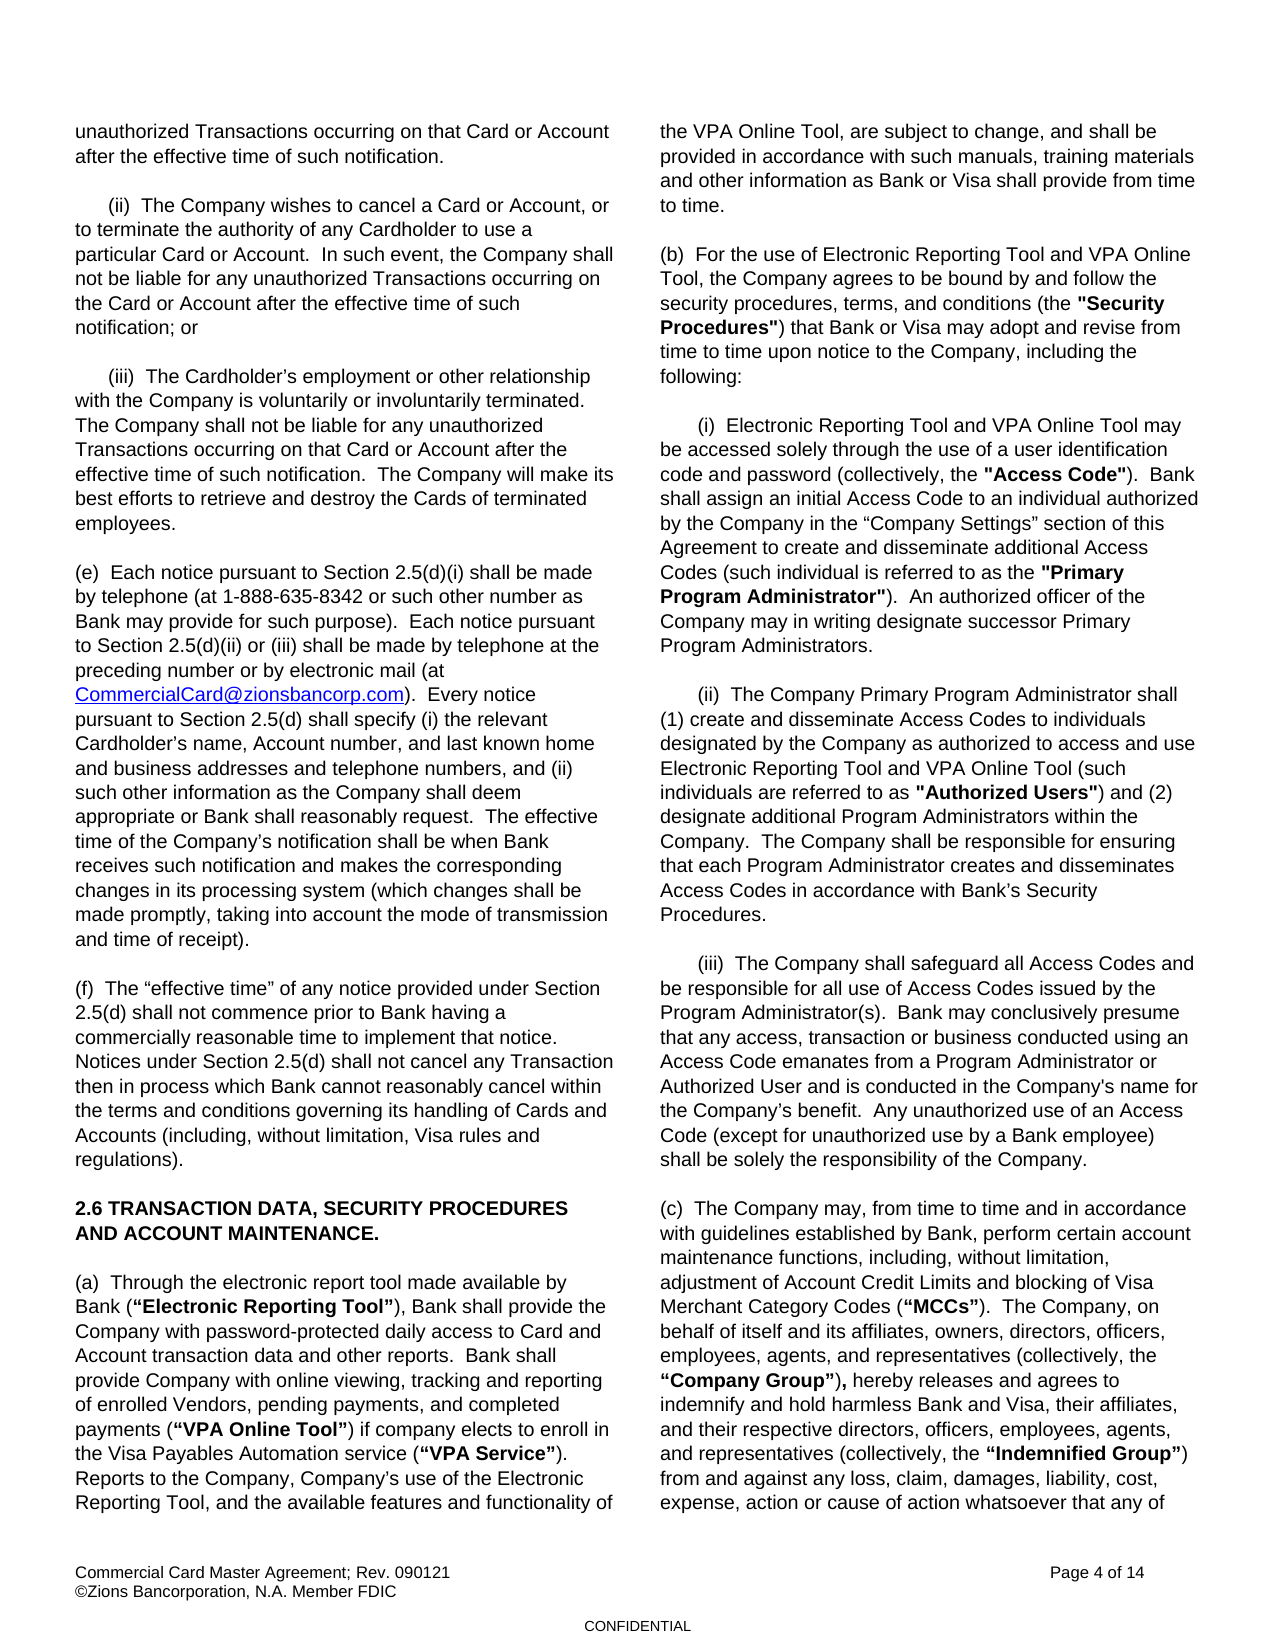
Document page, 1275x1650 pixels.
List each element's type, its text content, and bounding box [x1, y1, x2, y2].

text (ii) The Company wishes to cancel a Card or Account, or to terminate the authority of any Cardholder to use a particular Card or Account. In such event, the Company shall not be liable for any unauthorized Transactions occurring on the Card or Account after the effective time of such notification; or [75, 193, 615, 338]
text (b) For the use of Electronic Reporting Tool and VPA Online Tool, the Company agrees to be bound by and follow the security procedures, terms, and conditions (the "Security Procedures") that Bank or Visa may adopt and revise from time to time upon notice to the Company, including the following: [660, 242, 1200, 387]
text (a) Through the electronic report tool made available by Bank (“Electronic Reporting Tool”), Bank shall provide the Company with password-protected daily access to Card and Account transaction data and other reports. Bank shall provide Company with online viewing, tracking and reporting of enrolled Vendors, pending payments, and completed payments (“VPA Online Tool”) if company elects to enroll in the Visa Payables Automation service (“VPA Service”). Reports to the Company, Company’s use of the Electronic Reporting Tool, and the available features and functionality of the VPA Online Tool, are subject to change, and shall be provided in accordance with such manuals, training materials and other information as Bank or Visa shall provide from time to time. [660, 120, 1200, 216]
text (iii) The Company shall safeguard all Access Codes and be responsible for all use of Access Codes issued by the Program Administrator(s). Bank may conclusively presume that any access, transaction or business conducted using an Access Code emanates from a Program Administrator or Authorized User and is conducted in the Company's name for the Company’s benefit. Any unauthorized use of an Access Code (except for unauthorized use by a Bank employee) shall be solely the responsibility of the Company. [660, 952, 1200, 1171]
text 2.6 TRANSACTION DATA, SECURITY PROCEDURES AND ACCOUNT MAINTENANCE. [75, 1197, 615, 1244]
text (iii) The Cardholder’s employment or other relationship with the Company is voluntarily or involuntarily terminated. The Company shall not be liable for any unauthorized Transactions occurring on that Card or Account after the effective time of such notification. The Company will make its best efforts to retrieve and destroy the Cards of terminated employees. [75, 365, 615, 534]
text (i) Electronic Reporting Tool and VPA Online Tool may be accessed solely through the use of a user identification code and password (collectively, the "Access Code"). Bank shall assign an initial Access Code to an individual authorized by the Company in the “Company Settings” section of this Agreement to create and disseminate additional Access Codes (such individual is referred to as the "Primary Program Administrator"). An authorized officer of the Company may in writing designate successor Primary Program Administrators. [660, 414, 1200, 657]
text (e) Each notice pursuant to Section 2.5(d)(i) shall be made by telephone (at 1-888-635-8342 or such other number as Bank may provide for such purpose). Each notice pursuant to Section 2.5(d)(ii) or (iii) shall be made by telephone at the preceding number or by electronic mail (at CommercialCard@zionsbancorp.com). Every notice pursuant to Section 2.5(d) shall specify (i) the relevant Cardholder’s name, Account number, and last known home and business addresses and telephone numbers, and (ii) such other information as the Company shall deem appropriate or Bank shall reasonably request. The effective time of the Company’s notification shall be when Bank receives such notification and makes the corresponding changes in its processing system (which changes shall be made promptly, taking into account the mode of transmission and time of receipt). [75, 561, 615, 951]
text (a) Through the electronic report tool made available by Bank (“Electronic Reporting Tool”), Bank shall provide the Company with password-protected daily access to Card and Account transaction data and other reports. Bank shall provide Company with online viewing, tracking and reporting of enrolled Vendors, pending payments, and completed payments (“VPA Online Tool”) if company elects to enroll in the Visa Payables Automation service (“VPA Service”). Reports to the Company, Company’s use of the Electronic Reporting Tool, and the available features and functionality of the VPA Online Tool, are subject to change, and shall be provided in accordance with such manuals, training materials and other information as Bank or Visa shall provide from time to time. [75, 1271, 615, 1513]
text (f) The “effective time” of any notice provided under Section 2.5(d) shall not commence prior to Bank having a commercially reasonable time to implement that notice. Notices under Section 2.5(d) shall not cancel any Transaction then in process which Bank cannot reasonably cancel within the terms and conditions governing its handling of Cards and Accounts (including, without limitation, Visa rules and regulations). [75, 977, 615, 1171]
text (ii) The Company Primary Program Administrator shall (1) create and disseminate Access Codes to individuals designated by the Company as authorized to access and use Electronic Reporting Tool and VPA Online Tool (such individuals are referred to as "Authorized Users") and (2) designate additional Program Administrators within the Company. The Company shall be responsible for ensuring that each Program Administrator creates and disseminates Access Codes in accordance with Bank’s Security Procedures. [660, 683, 1200, 926]
